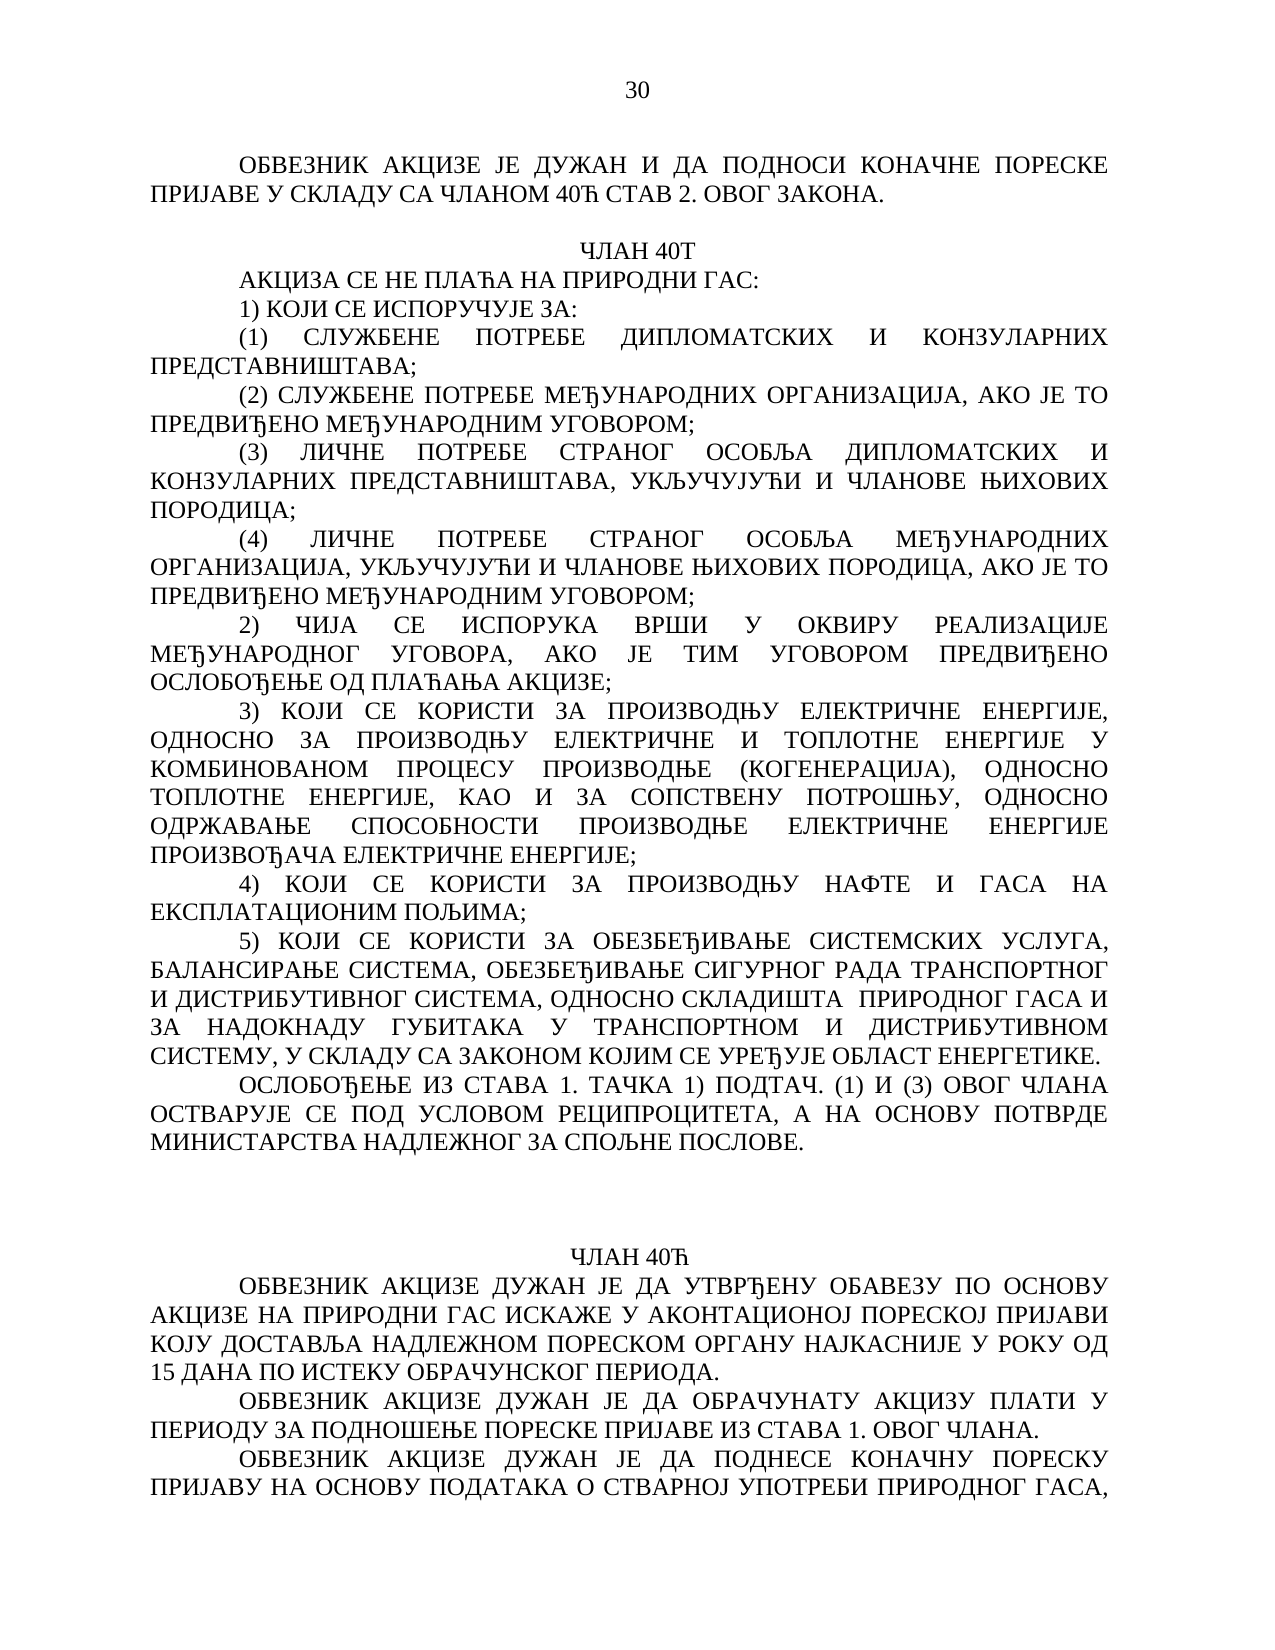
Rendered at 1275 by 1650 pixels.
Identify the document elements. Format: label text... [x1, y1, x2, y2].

text 5) КОЈИ СЕ КОРИСТИ ЗА ОБЕЗБЕЂИВАЊЕ СИСТЕМСКИХ УСЛУГА, БАЛАНСИРАЊЕ СИСТЕМА, ОБЕЗБЕЂИВАЊЕ СИГУРНОГ РАДА ТРАНСПОРТНОГ И ДИСТРИБУТИВНОГ СИСТЕМА, ОДНОСНО СКЛАДИШТА ПРИРОДНОГ ГАСА И ЗА НАДОКНАДУ ГУБИТАКА У ТРАНСПОРТНОМ И ДИСТРИБУТИВНОМ СИСТЕМУ, У СКЛАДУ СА ЗАКОНОМ КОЈИМ СЕ УРЕЂУЈЕ ОБЛАСТ ЕНЕРГЕТИКЕ. [150, 926, 1109, 1070]
text 4) КОЈИ СЕ КОРИСТИ ЗА ПРОИЗВОДЊУ НАФТЕ И ГАСА НА ЕКСПЛАТАЦИОНИМ ПОЉИМА; [150, 869, 1109, 926]
text АКЦИЗА СЕ НЕ ПЛАЋА НА ПРИРОДНИ ГАС: [150, 265, 1109, 294]
text ЧЛАН 40Ћ [150, 1242, 1109, 1271]
text 2) ЧИЈА СЕ ИСПОРУКА ВРШИ У ОКВИРУ РЕАЛИЗАЦИЈЕ МЕЂУНАРОДНОГ УГОВОРА, АКО ЈЕ ТИМ УГОВОРОМ ПРЕДВИЂЕНО ОСЛОБОЂЕЊЕ ОД ПЛАЋАЊА АКЦИЗЕ; [150, 610, 1109, 696]
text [150, 1444, 1109, 1501]
text ЧЛАН 40Т [150, 236, 1125, 265]
text 1) КОЈИ СЕ ИСПОРУЧУЈЕ ЗА: [150, 294, 1109, 322]
text ОБВЕЗНИК АКЦИЗЕ ДУЖАН ЈЕ ДА УТВРЂЕНУ ОБАВЕЗУ ПО ОСНОВУ АКЦИЗЕ НА ПРИРОДНИ ГАС ИСКАЖЕ У АКОНТАЦИОНОЈ ПОРЕСКОЈ ПРИЈАВИ КОЈУ ДОСТАВЉА НАДЛЕЖНОМ ПОРЕСКОМ ОРГАНУ НАЈКАСНИЈЕ У РОКУ ОД 15 ДАНА ПО ИСТЕКУ ОБРАЧУНСКОГ ПЕРИОДА. [150, 1271, 1109, 1386]
text ОБВЕЗНИК АКЦИЗЕ ДУЖАН ЈЕ ДА ОБРАЧУНАТУ АКЦИЗУ ПЛАТИ У ПЕРИОДУ ЗА ПОДНОШЕЊЕ ПОРЕСКЕ ПРИЈАВЕ ИЗ СТАВА 1. ОВОГ ЧЛАНА. [150, 1386, 1109, 1444]
text (1) СЛУЖБЕНЕ ПОТРЕБЕ ДИПЛОМАТСКИХ И КОНЗУЛАРНИХ ПРЕДСТАВНИШТАВА; [150, 322, 1109, 380]
text (4) ЛИЧНЕ ПОТРЕБЕ СТРАНОГ ОСОБЉА МЕЂУНАРОДНИХ ОРГАНИЗАЦИЈА, УКЉУЧУЈУЋИ И ЧЛАНОВЕ ЊИХОВИХ ПОРОДИЦА, АКО ЈЕ ТО ПРЕДВИЂЕНО МЕЂУНАРОДНИМ УГОВОРОМ; [150, 524, 1109, 610]
text ОБВЕЗНИК АКЦИЗЕ ЈЕ ДУЖАН И ДА ПОДНОСИ КОНАЧНЕ ПОРЕСКЕ ПРИЈАВЕ У СКЛАДУ СА ЧЛАНОМ 40Ћ СТАВ 2. ОВОГ ЗАКОНА. [150, 150, 1109, 207]
text (3) ЛИЧНЕ ПОТРЕБЕ СТРАНОГ ОСОБЉА ДИПЛОМАТСКИХ И КОНЗУЛАРНИХ ПРЕДСТАВНИШТАВА, УКЉУЧУЈУЋИ И ЧЛАНОВЕ ЊИХОВИХ ПОРОДИЦА; [150, 437, 1109, 524]
text 3) КОЈИ СЕ КОРИСТИ ЗА ПРОИЗВОДЊУ ЕЛЕКТРИЧНЕ ЕНЕРГИЈЕ, ОДНОСНО ЗА ПРОИЗВОДЊУ ЕЛЕКТРИЧНЕ И ТОПЛОТНЕ ЕНЕРГИЈЕ У КОМБИНОВАНОМ ПРОЦЕСУ ПРОИЗВОДЊЕ (КОГЕНЕРАЦИЈА), ОДНОСНО ТОПЛОТНЕ ЕНЕРГИЈЕ, КАО И ЗА СОПСТВЕНУ ПОТРОШЊУ, ОДНОСНО ОДРЖАВАЊЕ СПОСОБНОСТИ ПРОИЗВОДЊЕ ЕЛЕКТРИЧНЕ ЕНЕРГИЈЕ ПРОИЗВОЂАЧА ЕЛЕКТРИЧНЕ ЕНЕРГИЈЕ; [150, 696, 1109, 869]
text (2) СЛУЖБЕНЕ ПОТРЕБЕ МЕЂУНАРОДНИХ ОРГАНИЗАЦИЈА, АКО ЈЕ ТО ПРЕДВИЂЕНО МЕЂУНАРОДНИМ УГОВОРОМ; [150, 380, 1109, 437]
text ОСЛОБОЂЕЊЕ ИЗ СТАВА 1. ТАЧКА 1) ПОДТАЧ. (1) И (3) ОВОГ ЧЛАНА ОСТВАРУЈЕ СЕ ПОД УСЛОВОМ РЕЦИПРОЦИТЕТА, А НА ОСНОВУ ПОТВРДЕ МИНИСТАРСТВА НАДЛЕЖНОГ ЗА СПОЉНЕ ПОСЛОВЕ. [150, 1070, 1109, 1156]
